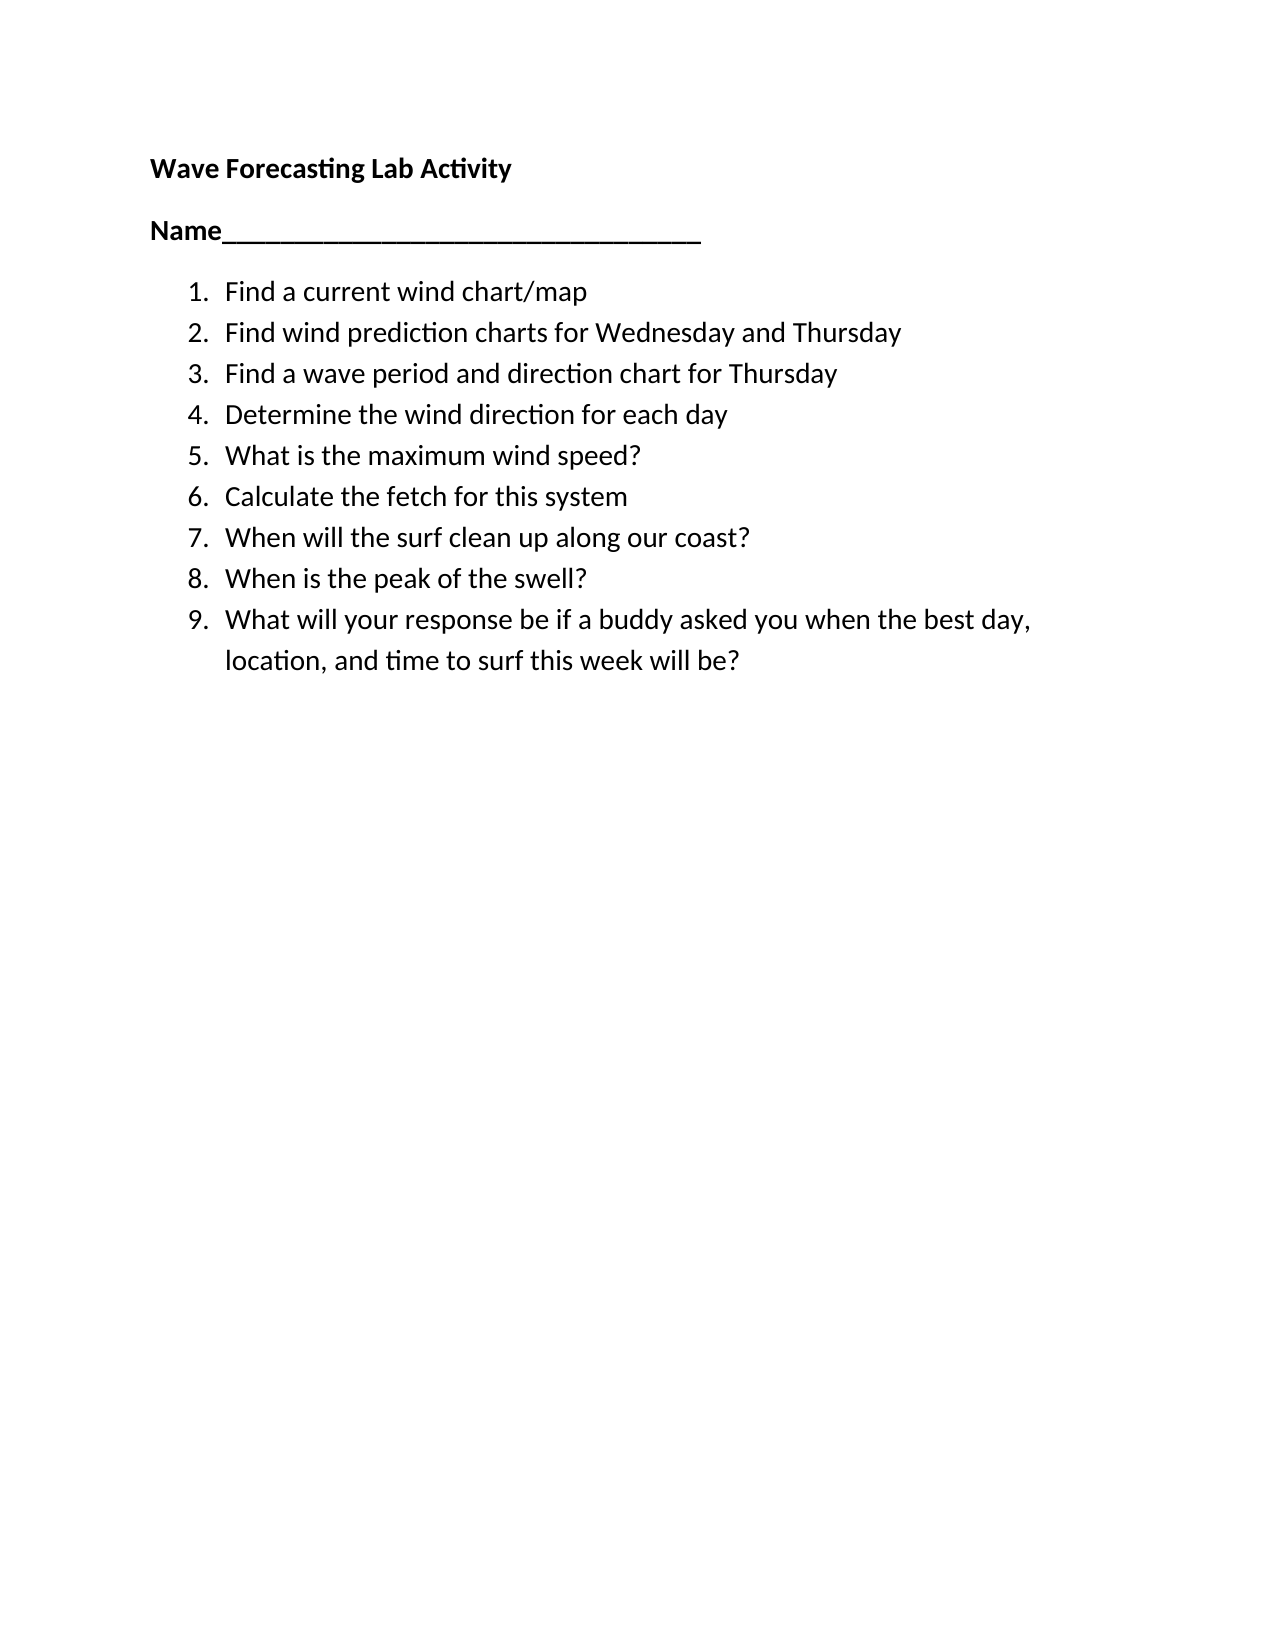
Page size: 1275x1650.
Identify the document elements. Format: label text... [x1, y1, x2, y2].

list Find wind prediction charts for Wednesday and Thursday [187, 314, 1125, 350]
list When will the surf clean up along our coast? [187, 519, 1125, 555]
text Wave Forecasting Lab Activity [150, 150, 1125, 186]
text Name_________________________________ [150, 212, 1125, 247]
list Find a wave period and direction chart for Thursday [187, 355, 1125, 391]
list What is the maximum wind speed? [187, 437, 1125, 473]
list When is the peak of the swell? [187, 560, 1125, 596]
list What will your response be if a buddy asked you when the best day, location, and time to surf this week will be? [187, 601, 1125, 678]
list Determine the wind direction for each day [187, 396, 1125, 432]
list Find a current wind chart/map [187, 273, 1125, 309]
list Calculate the fetch for this system [187, 478, 1125, 514]
